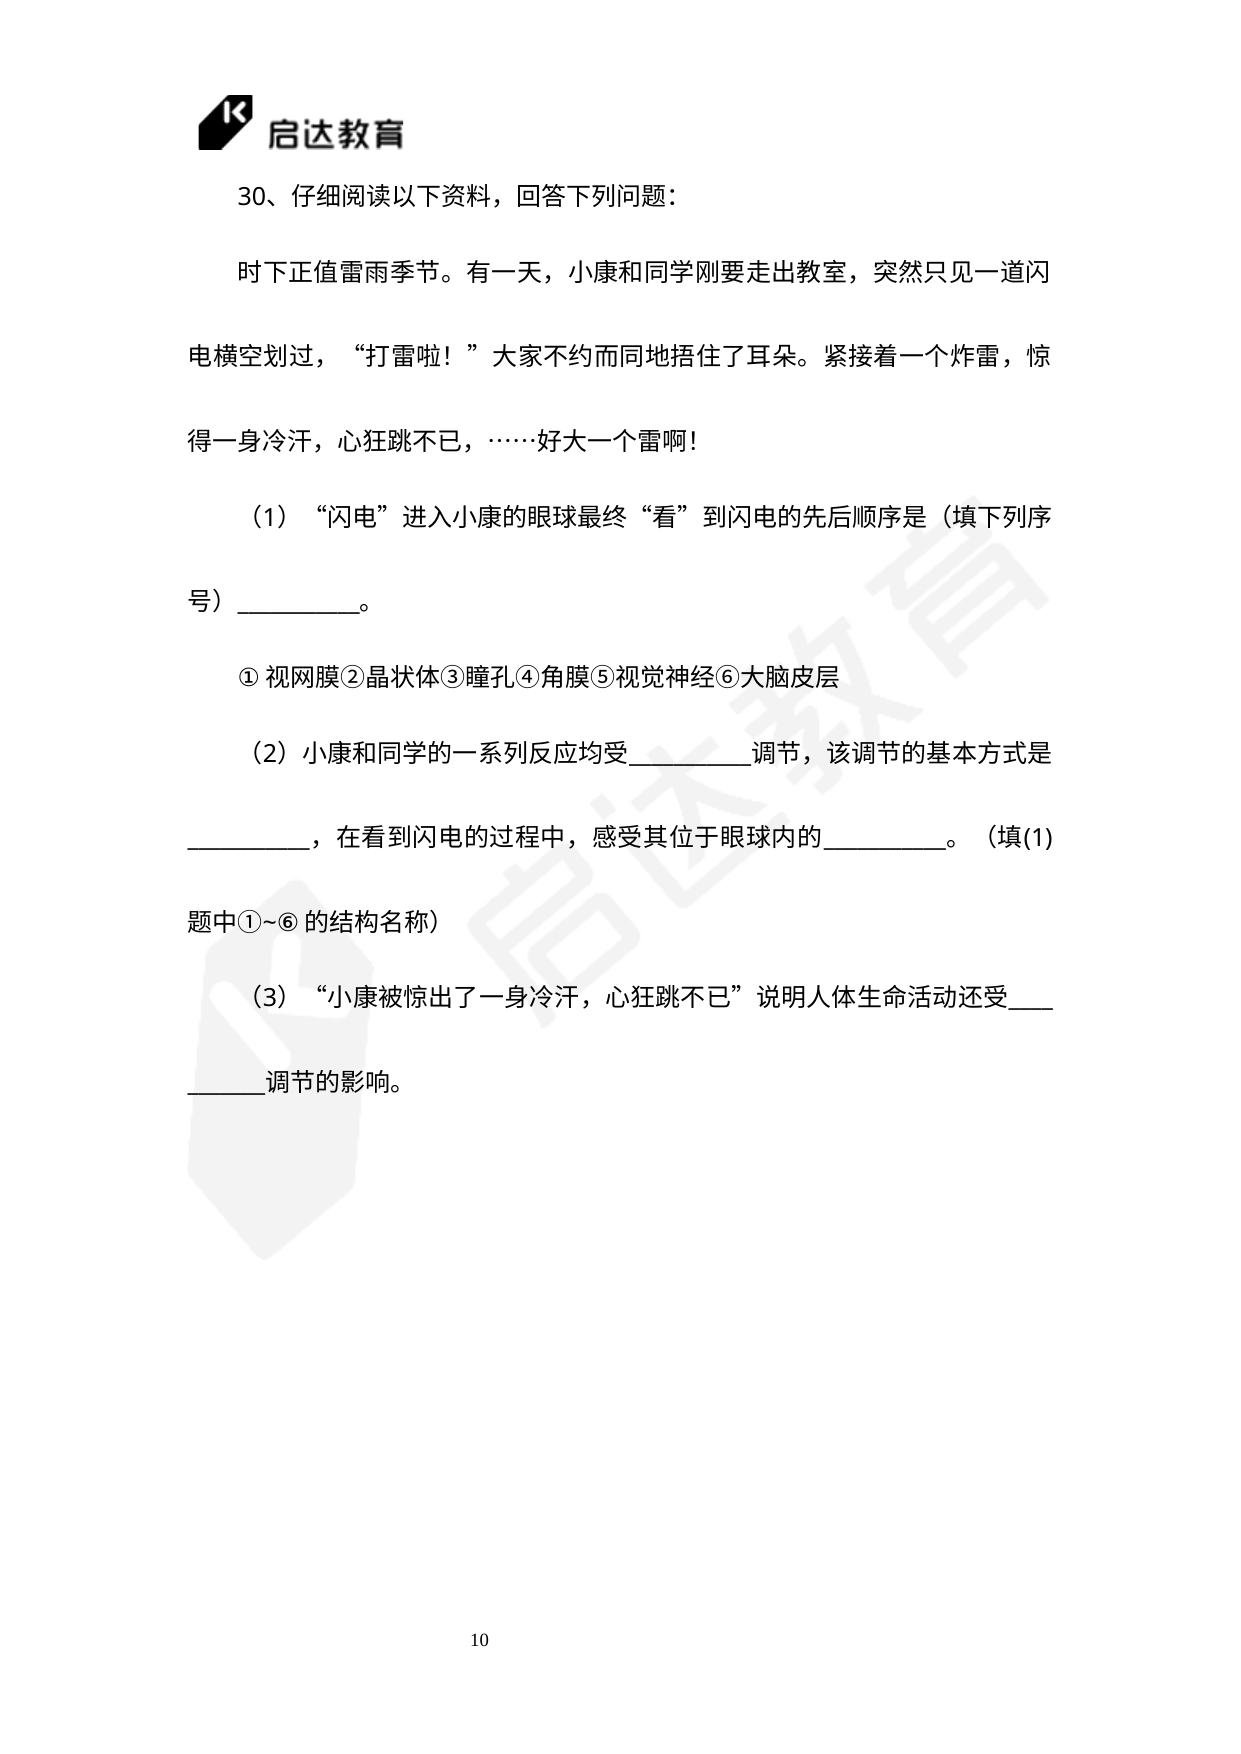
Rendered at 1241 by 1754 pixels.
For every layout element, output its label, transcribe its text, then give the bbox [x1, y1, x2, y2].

text 时下正值雷雨季节。有一天，小康和同学刚要走出教室，突然只见一道闪电横空划过，“打雷啦！”大家不约而同地捂住了耳朵。紧接着一个炸雷，惊得一身冷汗，心狂跳不已，……好大一个雷啊！ [187, 238, 1053, 472]
picture [198, 95, 404, 150]
text （3）“小康被惊出了一身冷汗，心狂跳不已”说明人体生命活动还受___________调节的影响。 [187, 963, 1053, 1113]
text （1）“闪电”进入小康的眼球最终“看”到闪电的先后顺序是（填下列序号）___________。 [187, 483, 1053, 632]
text 30、仔细阅读以下资料，回答下列问题： [187, 162, 1053, 227]
text （2）小康和同学的一系列反应均受___________调节，该调节的基本方式是___________，在看到闪电的过程中，感受其位于眼球内的___________。（填(1)题中①~⑥的结构名称） [187, 719, 1053, 953]
text ①视网膜②晶状体③瞳孔④角膜⑤视觉神经⑥大脑皮层 [187, 643, 1053, 708]
